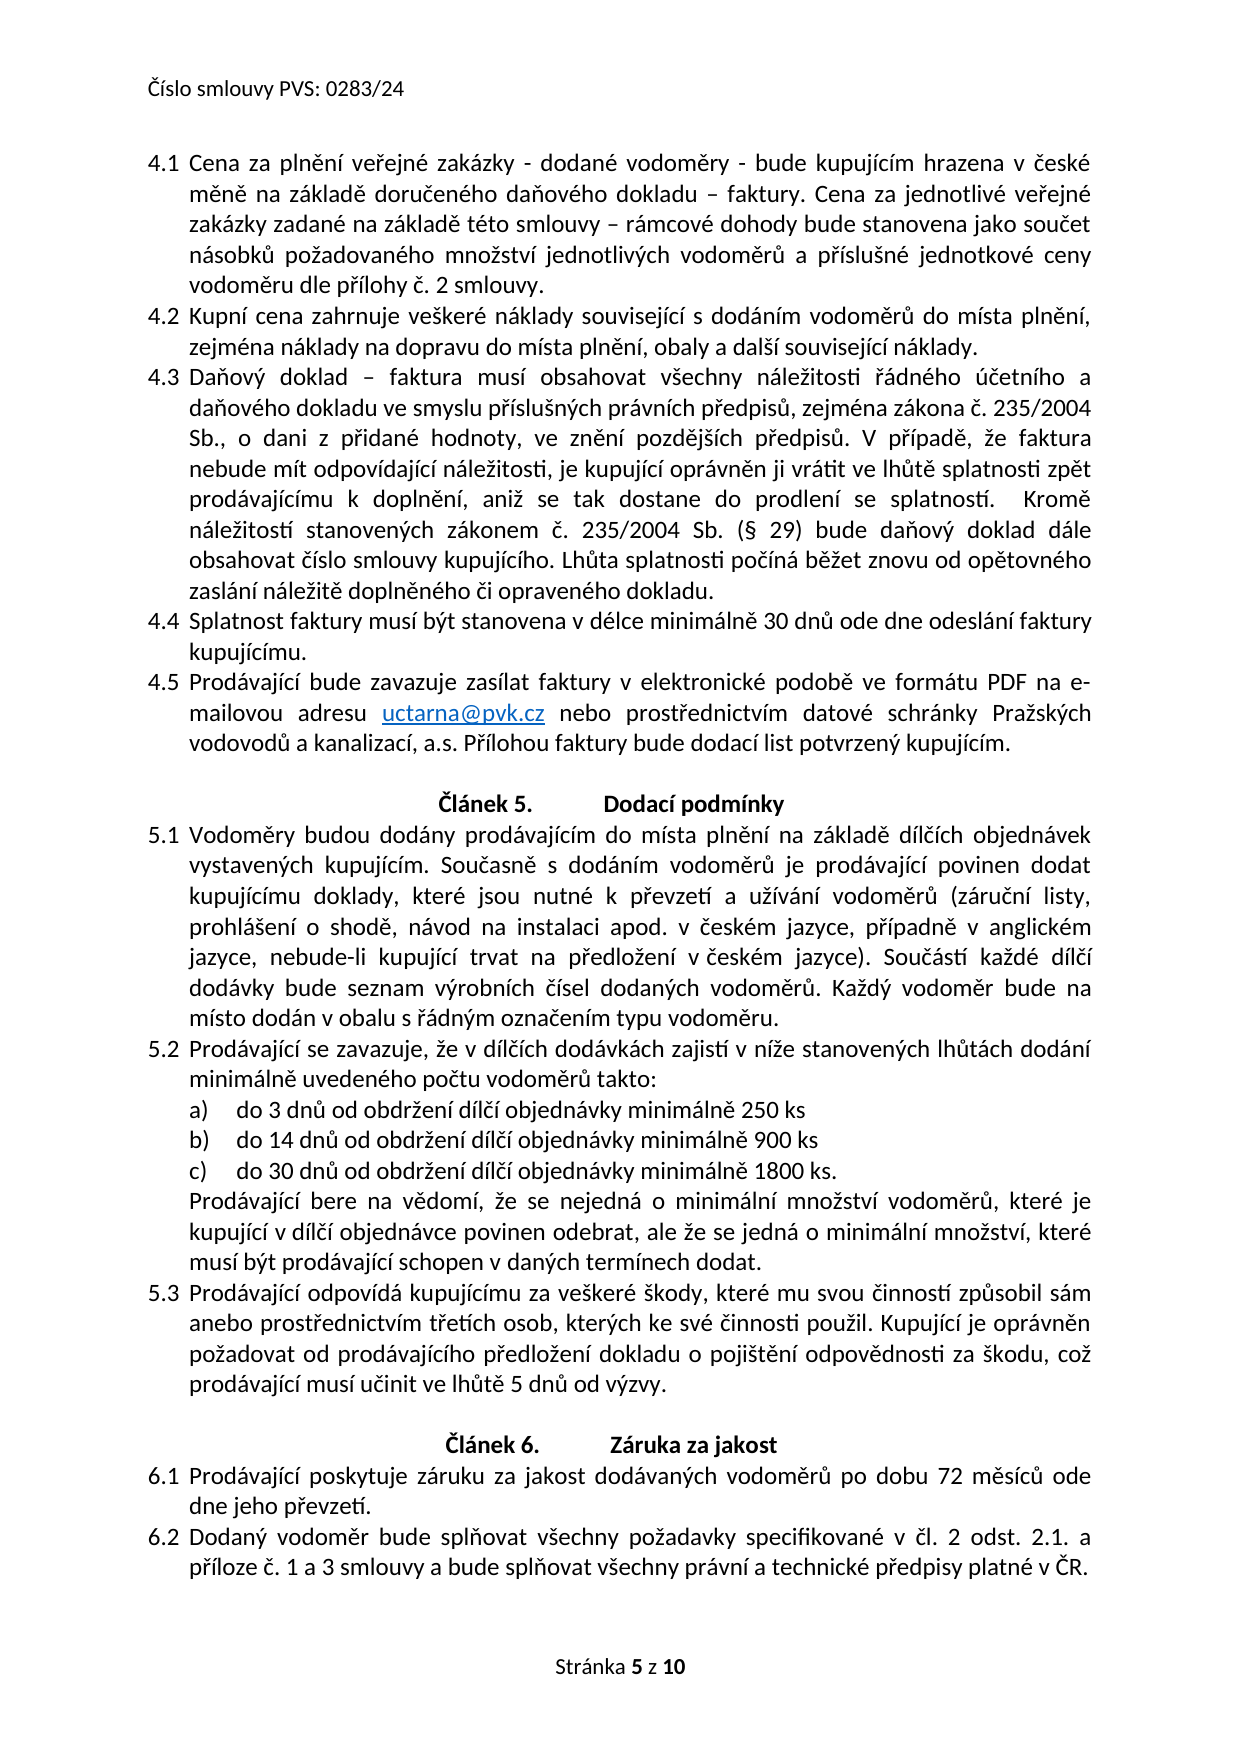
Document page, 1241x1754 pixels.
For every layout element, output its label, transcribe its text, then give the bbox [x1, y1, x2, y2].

list Cena za plnění veřejné zakázky - dodané vodoměry - bude kupujícím hrazena v české měně na základě doručeného daňového dokladu – faktury. Cena za jednotlivé veřejné zakázky zadané na základě této smlouvy – rámcové dohody bude stanovena jako součet násobků požadovaného množství jednotlivých vodoměrů a příslušné jednotkové ceny vodoměru dle přílohy č. 2 smlouvy. [148, 148, 1093, 300]
list Prodávající bude zavazuje zasílat faktury v elektronické podobě ve formátu PDF na e-mailovou adresu uctarna@pvk.cz nebo prostřednictvím datové schránky Pražských vodovodů a kanalizací, a.s. Přílohou faktury bude dodací list potvrzený kupujícím. [148, 666, 1093, 758]
list Kupní cena zahrnuje veškeré náklady související s dodáním vodoměrů do místa plnění, zejména náklady na dopravu do místa plnění, obaly a další související náklady. [148, 300, 1093, 361]
list Prodávající odpovídá kupujícímu za veškeré škody, které mu svou činností způsobil sám anebo prostřednictvím třetích osob, kterých ke své činnosti použil. Kupující je oprávněn požadovat od prodávajícího předložení dokladu o pojištění odpovědnosti za škodu, což prodávající musí učinit ve lhůtě 5 dnů od výzvy. [148, 1277, 1093, 1399]
list Záruka za jakost [178, 1429, 1093, 1460]
list Vodoměry budou dodány prodávajícím do místa plnění na základě dílčích objednávek vystavených kupujícím. Současně s dodáním vodoměrů je prodávající povinen dodat kupujícímu doklady, které jsou nutné k převzetí a užívání vodoměrů (záruční listy, prohlášení o shodě, návod na instalaci apod. v českém jazyce, případně v anglickém jazyce, nebude-li kupující trvat na předložení v českém jazyce). Součástí každé dílčí dodávky bude seznam výrobních čísel dodaných vodoměrů. Každý vodoměr bude na místo dodán v obalu s řádným označením typu vodoměru. [148, 819, 1093, 1033]
list do 14 dnů od obdržení dílčí objednávky minimálně 900 ks [189, 1124, 1093, 1155]
list do 3 dnů od obdržení dílčí objednávky minimálně 250 ks [189, 1094, 1093, 1124]
list do 30 dnů od obdržení dílčí objednávky minimálně 1800 ks. [189, 1155, 1093, 1185]
list Dodací podmínky [178, 788, 1093, 819]
list Prodávající bere na vědomí, že se nejedná o minimální množství vodoměrů, které je kupující v dílčí objednávce povinen odebrat, ale že se jedná o minimální množství, které musí být prodávající schopen v daných termínech dodat. [189, 1185, 1093, 1277]
list Prodávající se zavazuje, že v dílčích dodávkách zajistí v níže stanovených lhůtách dodání minimálně uvedeného počtu vodoměrů takto: [148, 1033, 1093, 1094]
list Daňový doklad – faktura musí obsahovat všechny náležitosti řádného účetního a daňového dokladu ve smyslu příslušných právních předpisů, zejména zákona č. 235/2004 Sb., o dani z přidané hodnoty, ve znění pozdějších předpisů. V případě, že faktura nebude mít odpovídající náležitosti, je kupující oprávněn ji vrátit ve lhůtě splatnosti zpět prodávajícímu k doplnění, aniž se tak dostane do prodlení se splatností. Kromě náležitostí stanovených zákonem č. 235/2004 Sb. (§ 29) bude daňový doklad dále obsahovat číslo smlouvy kupujícího. Lhůta splatnosti počíná běžet znovu od opětovného zaslání náležitě doplněného či opraveného dokladu. [148, 361, 1093, 605]
list Splatnost faktury musí být stanovena v délce minimálně 30 dnů ode dne odeslání faktury kupujícímu. [148, 605, 1093, 666]
list Prodávající poskytuje záruku za jakost dodávaných vodoměrů po dobu 72 měsíců ode dne jeho převzetí. [148, 1460, 1093, 1521]
list Dodaný vodoměr bude splňovat všechny požadavky specifikované v čl. 2 odst. 2.1. a příloze č. 1 a 3 smlouvy a bude splňovat všechny právní a technické předpisy platné v ČR. [148, 1521, 1093, 1582]
